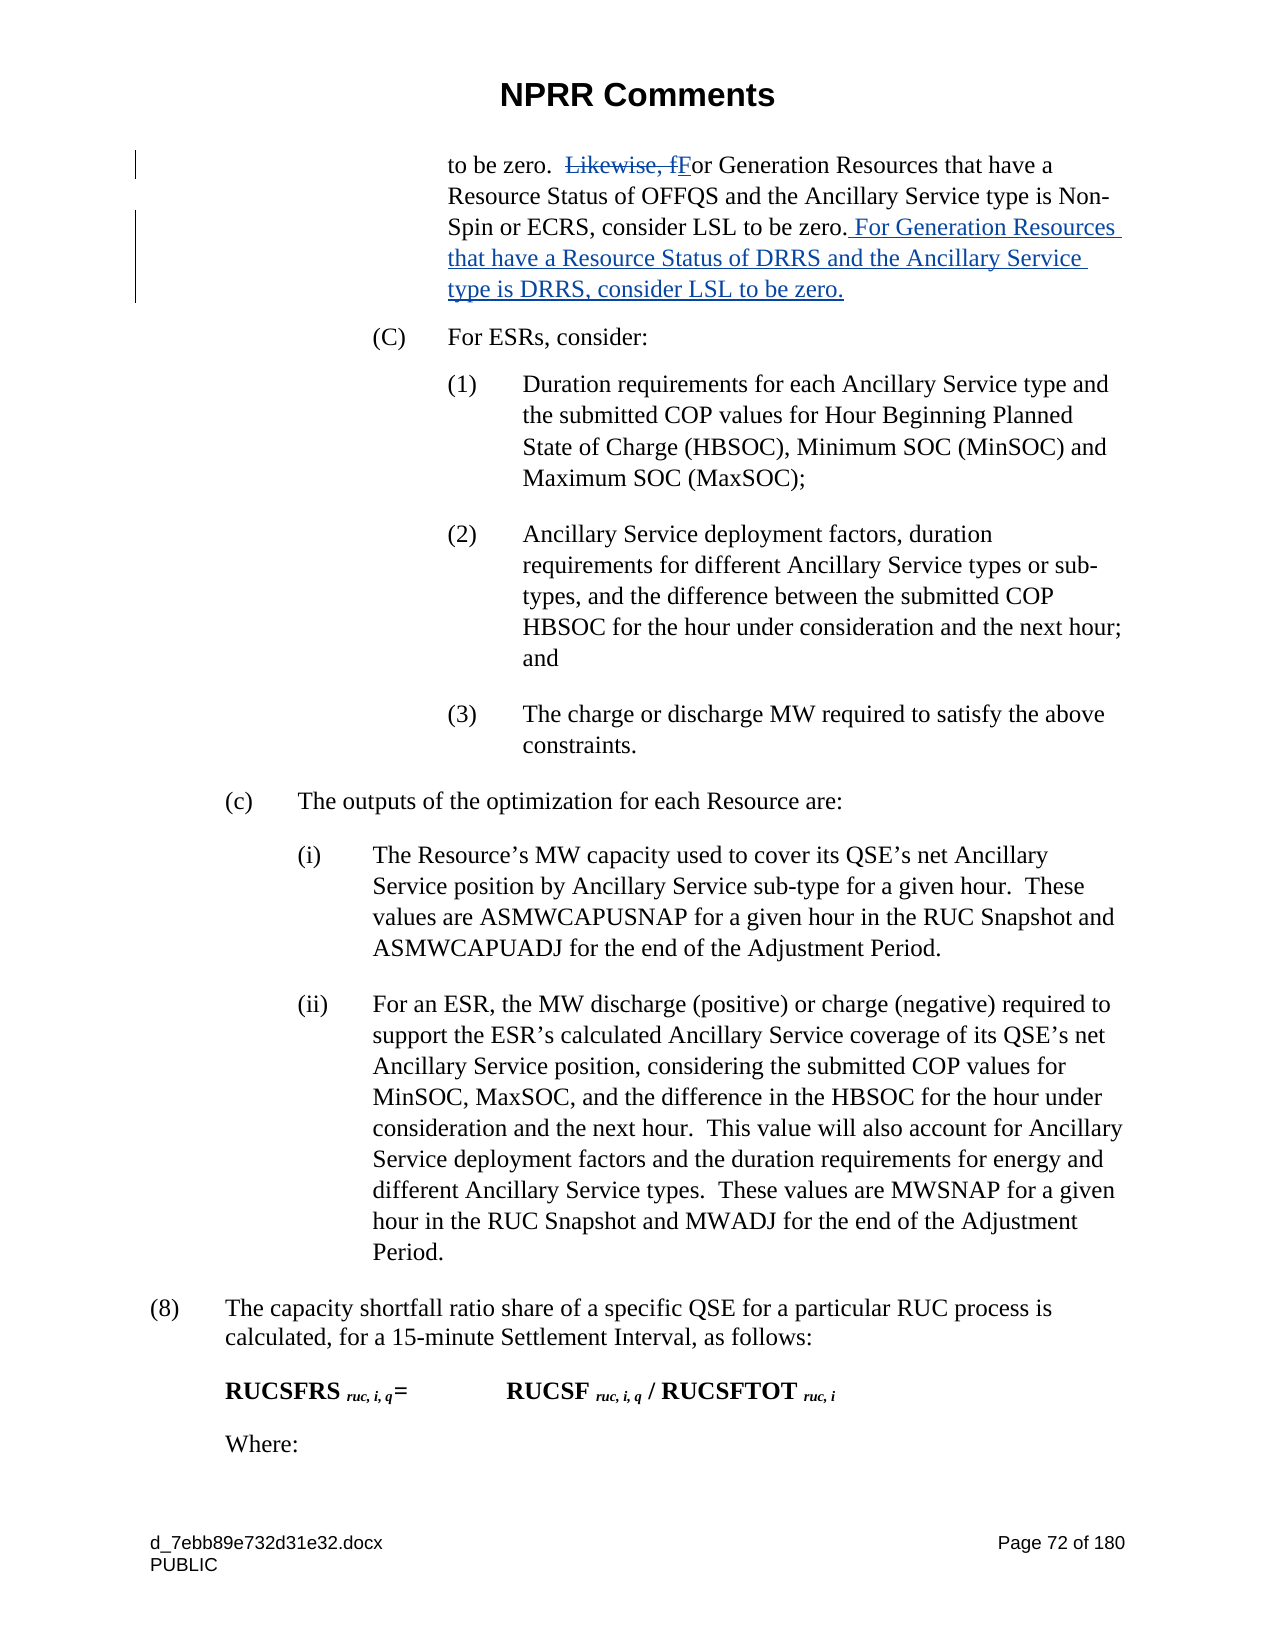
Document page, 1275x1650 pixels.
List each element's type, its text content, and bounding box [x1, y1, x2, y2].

text (2) Ancillary Service deployment factors, duration requirements for different Ancillary Service types or sub-types, and the difference between the submitted COP HBSOC for the hour under consideration and the next hour; and [447, 519, 1125, 672]
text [372, 150, 1125, 303]
text (i) The Resource’s MW capacity used to cover its QSE’s net Ancillary Service position by Ancillary Service sub-type for a given hour. These values are ASMWCAPUSNAP for a given hour in the RUC Snapshot and ASMWCAPUADJ for the end of the Adjustment Period. [297, 840, 1125, 962]
text (c) The outputs of the optimization for each Resource are: [225, 786, 1125, 815]
text (8) The capacity shortfall ratio share of a specific QSE for a particular RUC process is calculated, for a 15-minute Settlement Interval, as follows: [150, 1293, 1125, 1351]
text (1) Duration requirements for each Ancillary Service type and the submitted COP values for Hour Beginning Planned State of Charge (HBSOC), Minimum SOC (MinSOC) and Maximum SOC (MaxSOC); [447, 369, 1125, 491]
text (ii) For an ESR, the MW discharge (positive) or charge (negative) required to support the ESR’s calculated Ancillary Service coverage of its QSE’s net Ancillary Service position, considering the submitted COP values for MinSOC, MaxSOC, and the difference in the HBSOC for the hour under consideration and the next hour. This value will also account for Ancillary Service deployment factors and the duration requirements for energy and different Ancillary Service types. These values are MWSNAP for a given hour in the RUC Snapshot and MWADJ for the end of the Adjustment Period. [297, 989, 1125, 1266]
text (3) The charge or discharge MW required to satisfy the above constraints. [447, 699, 1125, 759]
text (C) For ESRs, consider: [372, 322, 1125, 351]
text RUCSFRS ruc, i, q = RUCSF ruc, i, q / RUCSFTOT ruc, i [225, 1376, 1125, 1404]
text Where: [150, 1429, 1125, 1458]
